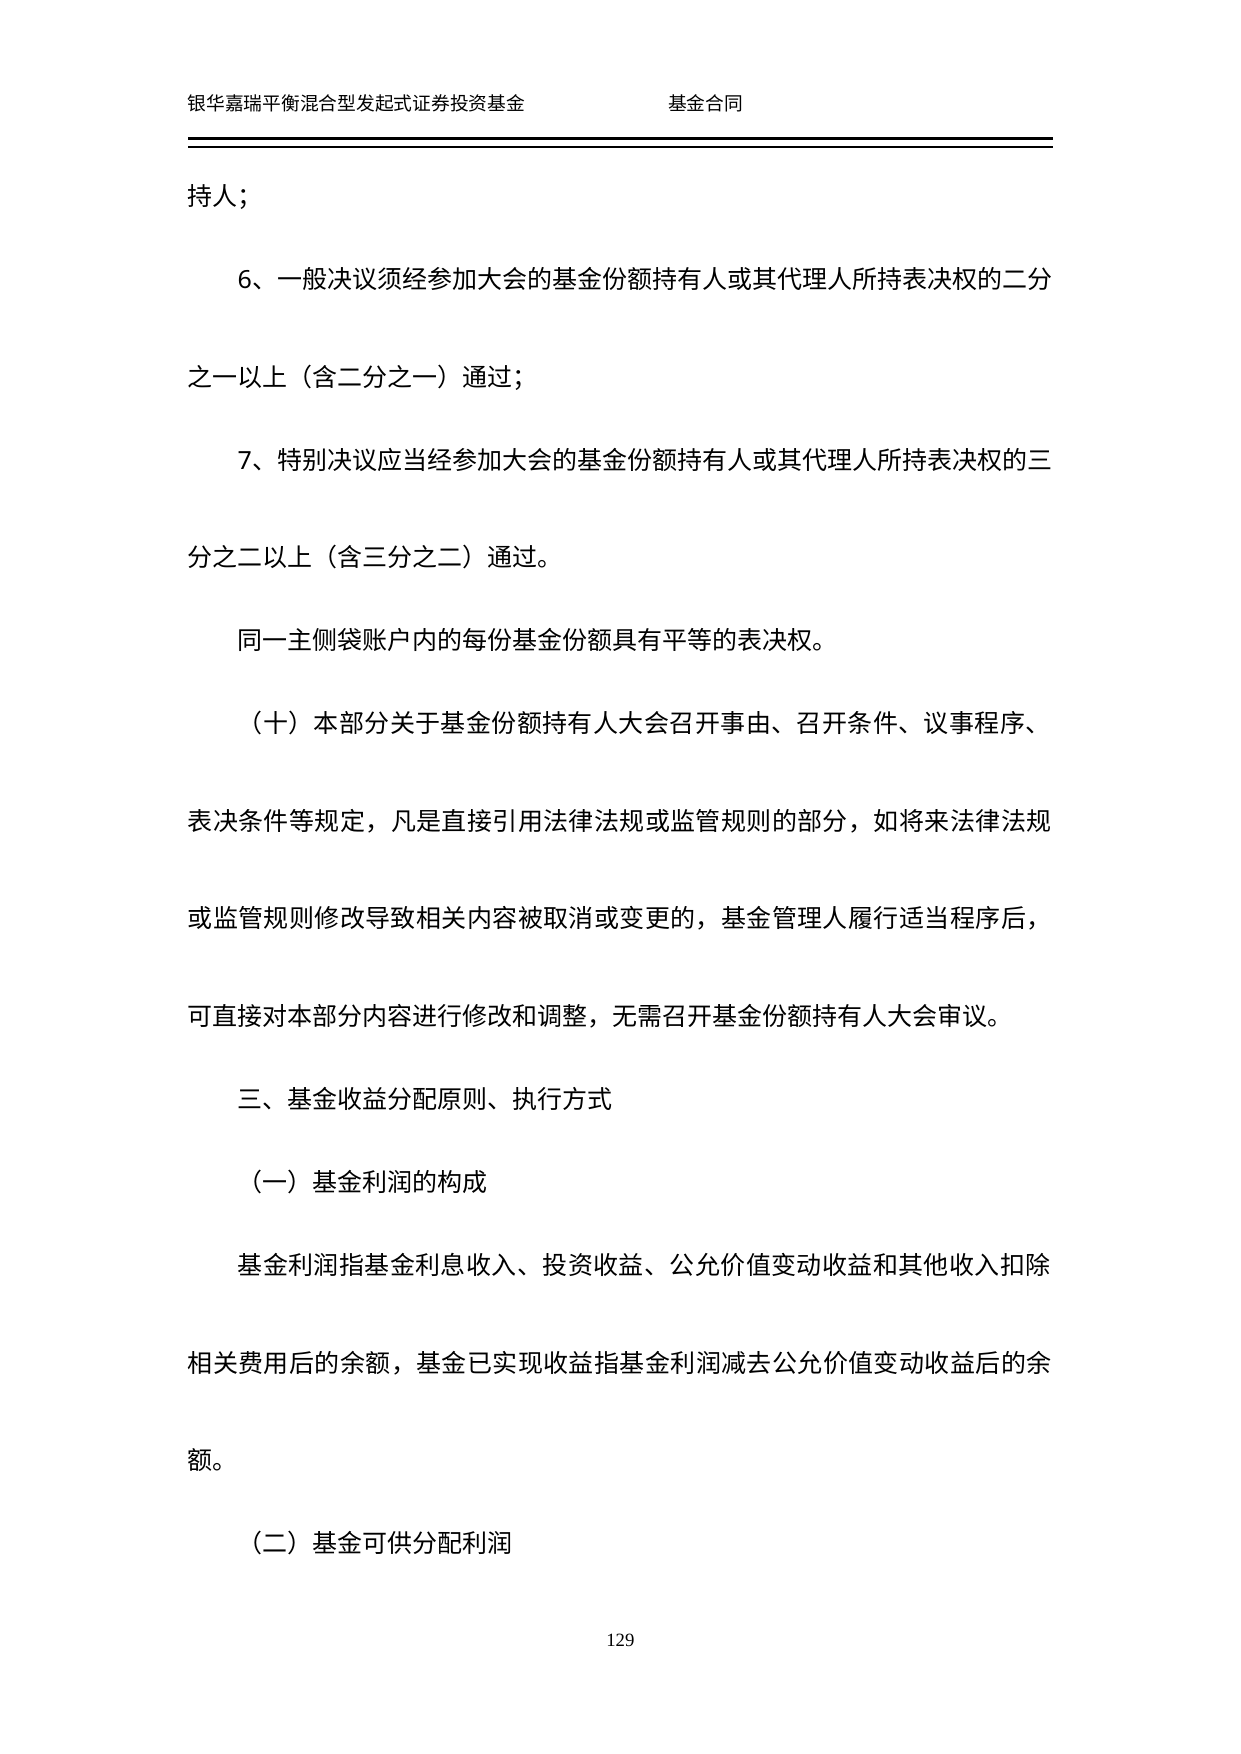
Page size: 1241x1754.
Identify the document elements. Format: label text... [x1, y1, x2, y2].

text 同一主侧袋账户内的每份基金份额具有平等的表决权。 [187, 606, 1053, 671]
text （一）基金利润的构成 [187, 1148, 1053, 1213]
text 6、一般决议须经参加大会的基金份额持有人或其代理人所持表决权的二分之一以上（含二分之一）通过； [187, 245, 1053, 408]
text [187, 162, 1053, 227]
text （十）本部分关于基金份额持有人大会召开事由、召开条件、议事程序、表决条件等规定，凡是直接引用法律法规或监管规则的部分，如将来法律法规或监管规则修改导致相关内容被取消或变更的，基金管理人履行适当程序后，可直接对本部分内容进行修改和调整，无需召开基金份额持有人大会审议。 [187, 689, 1053, 1047]
text （二）基金可供分配利润 [187, 1509, 1053, 1574]
text 7、特别决议应当经参加大会的基金份额持有人或其代理人所持表决权的三分之二以上（含三分之二）通过。 [187, 426, 1053, 588]
text 三、基金收益分配原则、执行方式 [187, 1065, 1053, 1130]
text 基金利润指基金利息收入、投资收益、公允价值变动收益和其他收入扣除相关费用后的余额，基金已实现收益指基金利润减去公允价值变动收益后的余额。 [187, 1231, 1053, 1491]
